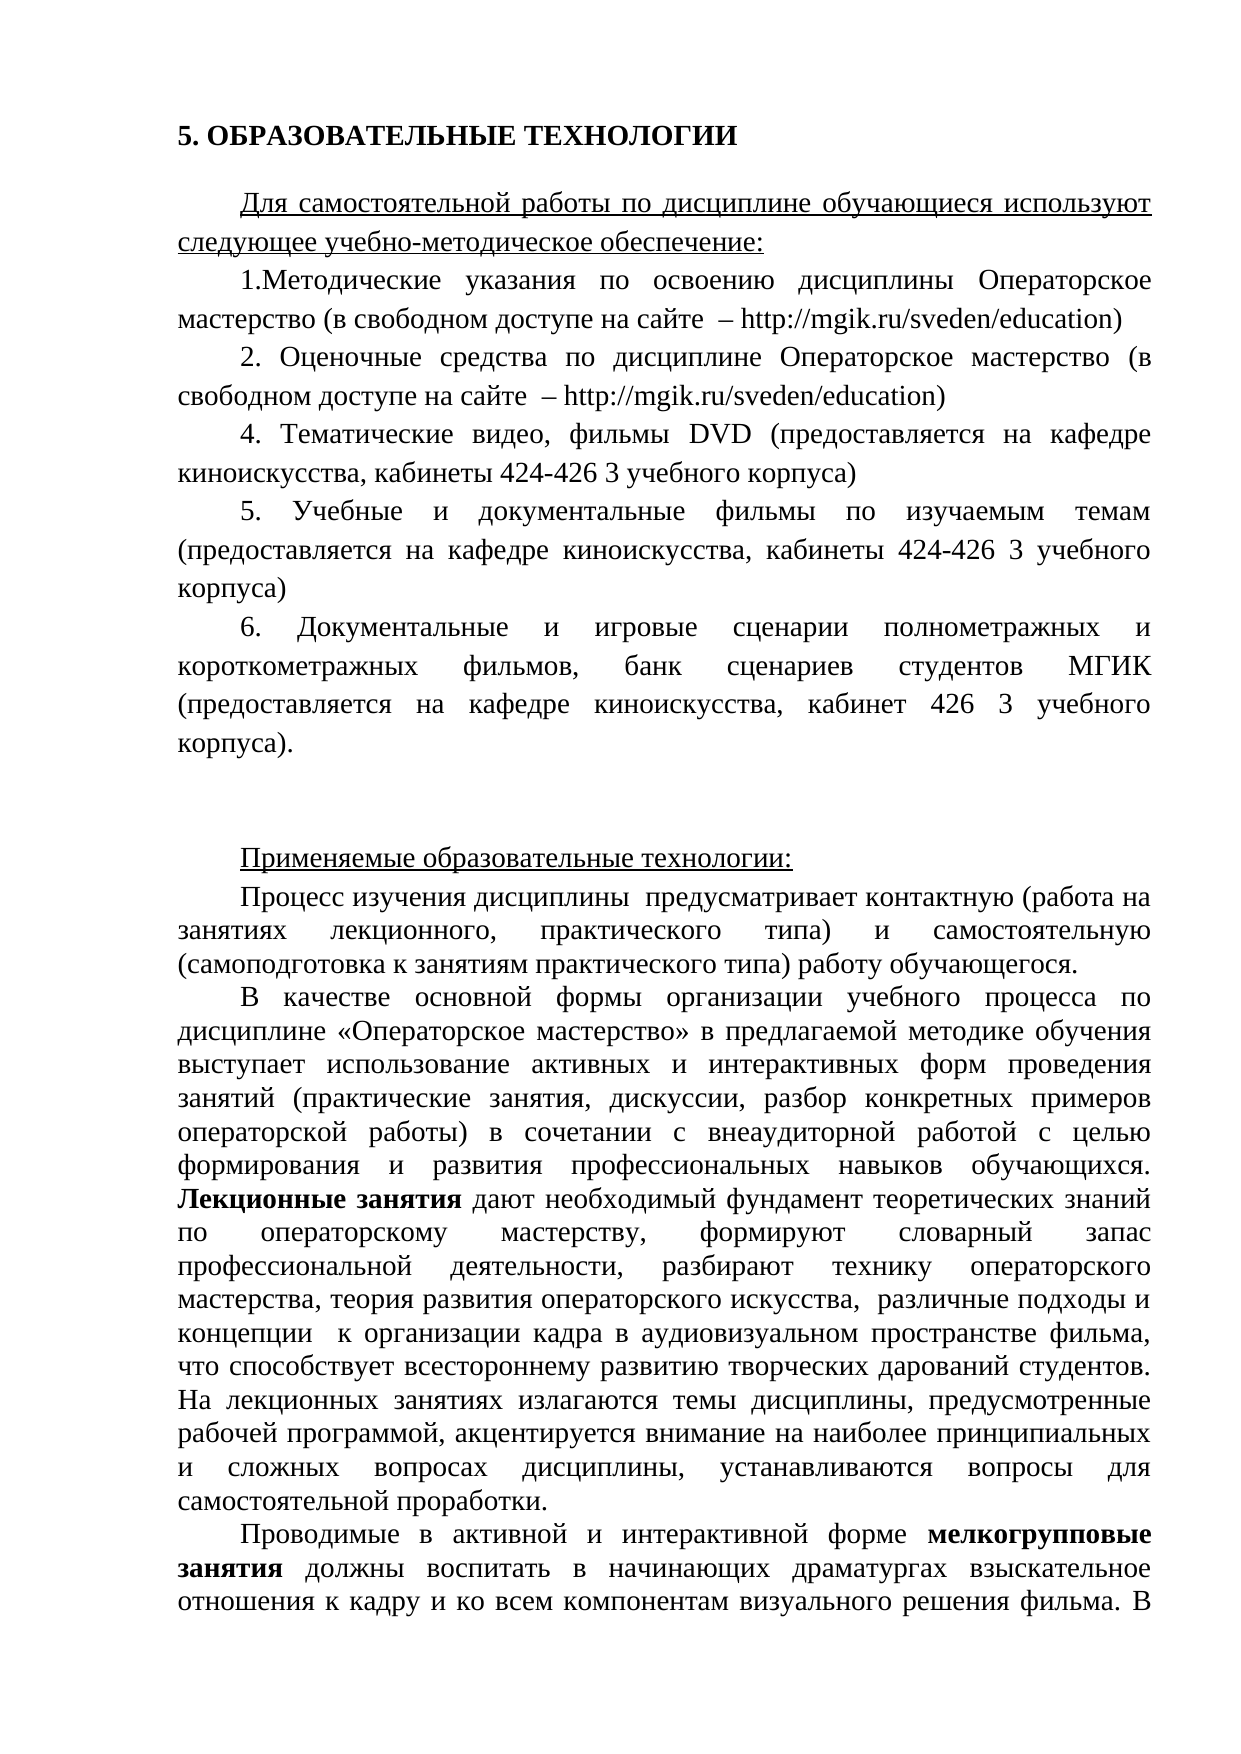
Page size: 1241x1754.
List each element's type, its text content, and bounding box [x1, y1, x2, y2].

text 2. Оценочные средства по дисциплине Операторское мастерство (в свободном доступе на сайте – http://mgik.ru/sveden/education) [177, 339, 1152, 411]
text 5. Учебные и документальные фильмы по изучаемым темам (предоставляется на кафедре киноискусства, кабинеты 424-426 3 учебного корпуса) [177, 493, 1152, 604]
text 1.Методические указания по освоению дисциплины Операторское мастерство (в свободном доступе на сайте – http://mgik.ru/sveden/education) [177, 262, 1152, 334]
text 5. ОБРАЗОВАТЕЛЬНЫЕ ТЕХНОЛОГИИ [177, 118, 1152, 152]
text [177, 1516, 1152, 1617]
text 6. Документальные и игровые сценарии полнометражных и короткометражных фильмов, банк сценариев студентов МГИК (предоставляется на кафедре киноискусства, кабинет 426 3 учебного корпуса). [177, 609, 1152, 758]
text Применяемые образовательные технологии: [177, 840, 1152, 874]
text Процесс изучения дисциплины предусматривает контактную (работа на занятиях лекционного, практического типа) и самостоятельную (самоподготовка к занятиям практического типа) работу обучающегося. [177, 879, 1152, 979]
text 4. Тематические видео, фильмы DVD (предоставляется на кафедре киноискусства, кабинеты 424-426 3 учебного корпуса) [177, 416, 1152, 488]
text Для самостоятельной работы по дисциплине обучающиеся используют следующее учебно-методическое обеспечение: [177, 185, 1152, 257]
text В качестве основной формы организации учебного процесса по дисциплине «Операторское мастерство» в предлагаемой методике обучения выступает использование активных и интерактивных форм проведения занятий (практические занятия, дискуссии, разбор конкретных примеров операторской работы) в сочетании с внеаудиторной работой с целью формирования и развития профессиональных навыков обучающихся. Лекционные занятия дают необходимый фундамент теоретических знаний по операторскому мастерству, формируют словарный запас профессиональной деятельности, разбирают технику операторского мастерства, теория развития операторского искусства, различные подходы и концепции к организации кадра в аудиовизуальном пространстве фильма, что способствует всестороннему развитию творческих дарований студентов. На лекционных занятиях излагаются темы дисциплины, предусмотренные рабочей программой, акцентируется внимание на наиболее принципиальных и сложных вопросах дисциплины, устанавливаются вопросы для самостоятельной проработки. [177, 979, 1152, 1516]
